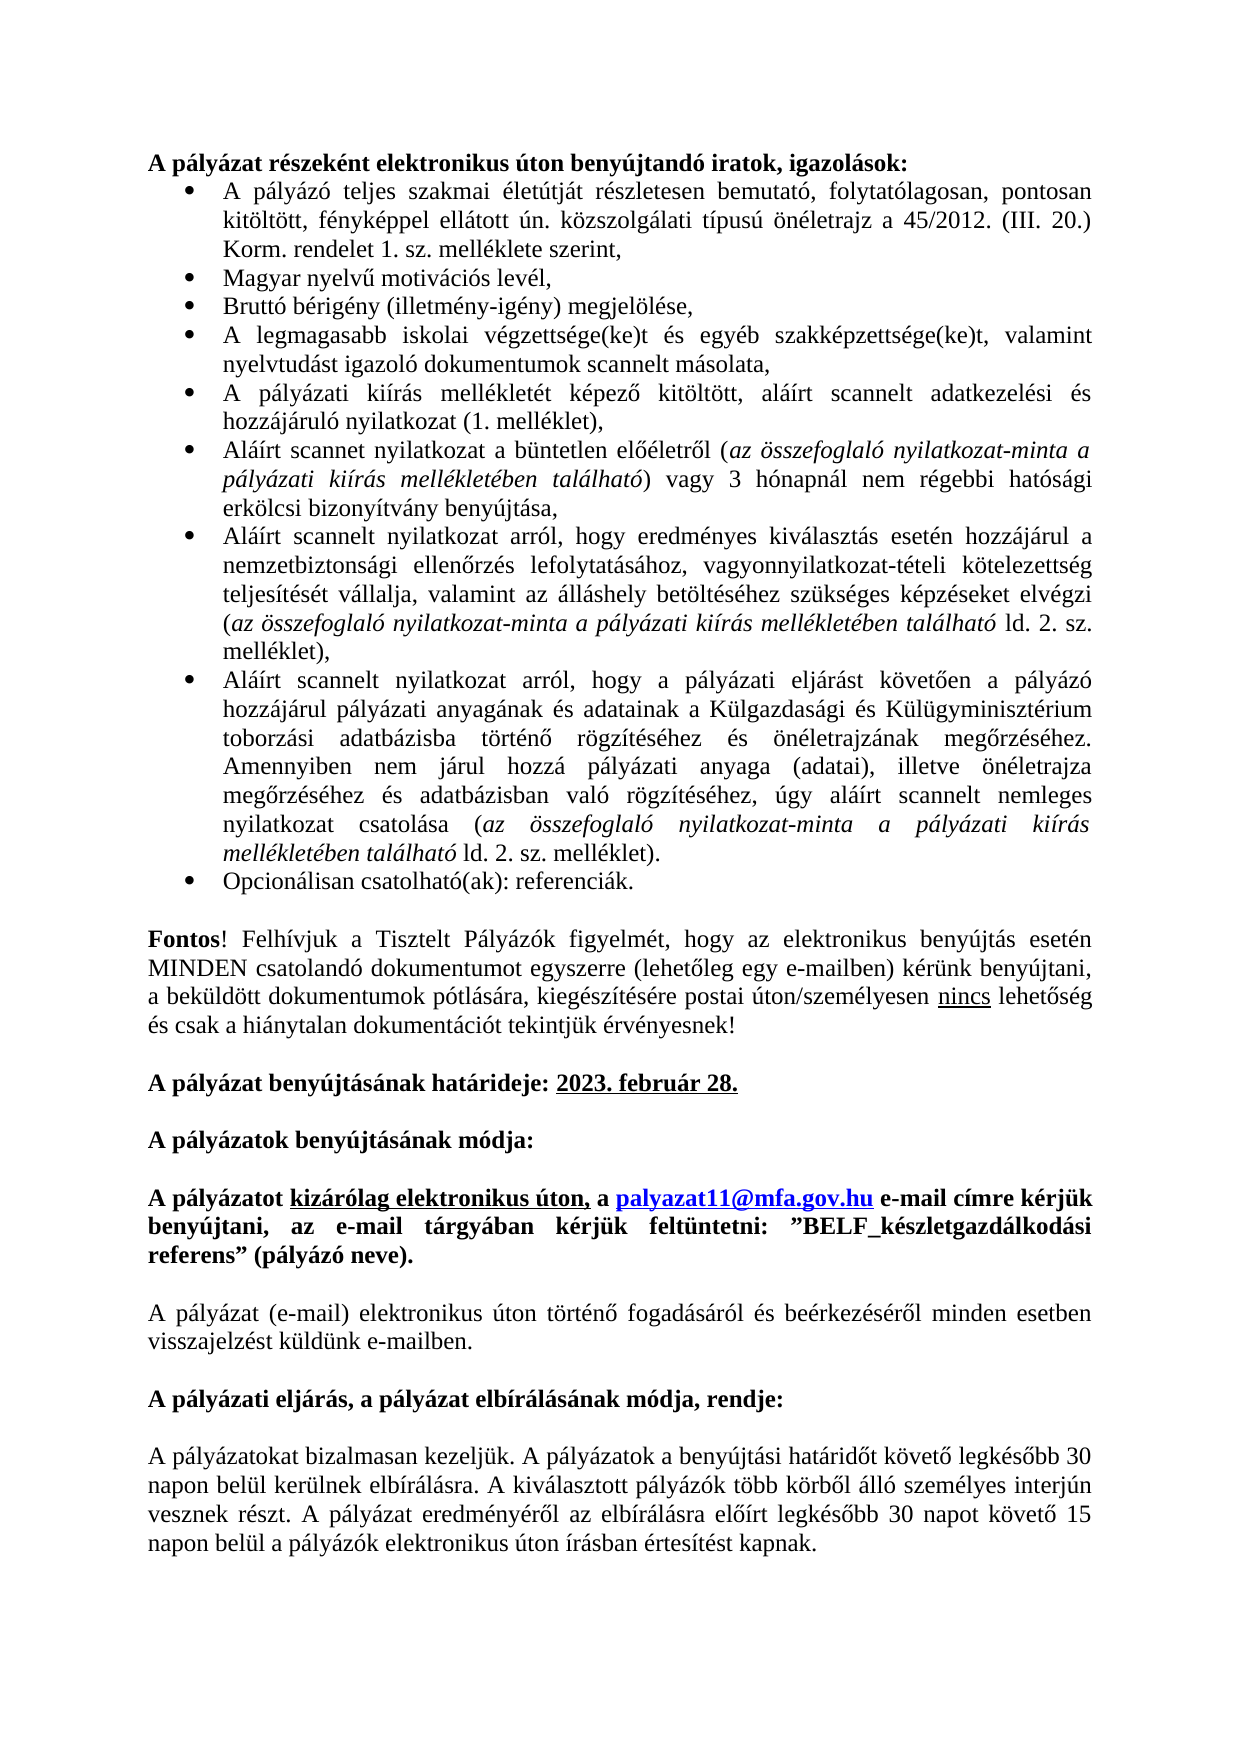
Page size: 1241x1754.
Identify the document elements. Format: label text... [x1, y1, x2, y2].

text A pályázati eljárás, a pályázat elbírálásának módja, rendje: [148, 1384, 1093, 1413]
list Opcionálisan csatolható(ak): referenciák. [185, 866, 1093, 895]
list A legmagasabb iskolai végzettsége(ke)t és egyéb szakképzettsége(ke)t, valamint nyelvtudást igazoló dokumentumok scannelt másolata, [185, 320, 1093, 378]
text A pályázatok benyújtásának módja: [148, 1125, 1093, 1154]
list Aláírt scannelt nyilatkozat arról, hogy eredményes kiválasztás esetén hozzájárul a nemzetbiztonsági ellenőrzés lefolytatásához, vagyonnyilatkozat-tételi kötelezettség teljesítését vállalja, valamint az álláshely betöltéséhez szükséges képzéseket elvégzi (az összefoglaló nyilatkozat-minta a pályázati kiírás mellékletében található ld. 2. sz. melléklet), [185, 521, 1093, 665]
text A pályázat részeként elektronikus úton benyújtandó iratok, igazolások: [148, 148, 1093, 176]
text A pályázatot kizárólag elektronikus úton, a palyazat11@mfa.gov.hu e-mail címre kérjük benyújtani, az e-mail tárgyában kérjük feltüntetni: ”BELF_készletgazdálkodási referens” (pályázó neve). [148, 1183, 1093, 1269]
text A pályázat (e-mail) elektronikus úton történő fogadásáról és beérkezéséről minden esetben visszajelzést küldünk e-mailben. [148, 1298, 1093, 1355]
list A pályázó teljes szakmai életútját részletesen bemutató, folytatólagosan, pontosan kitöltött, fényképpel ellátott ún. közszolgálati típusú önéletrajz a 45/2012. (III. 20.) Korm. rendelet 1. sz. melléklete szerint, [185, 176, 1093, 263]
list A pályázati kiírás mellékletét képező kitöltött, aláírt scannelt adatkezelési és hozzájáruló nyilatkozat (1. melléklet), [185, 378, 1093, 435]
list Aláírt scannelt nyilatkozat arról, hogy a pályázati eljárást követően a pályázó hozzájárul pályázati anyagának és adatainak a Külgazdasági és Külügyminisztérium toborzási adatbázisba történő rögzítéséhez és önéletrajzának megőrzéséhez. Amennyiben nem járul hozzá pályázati anyaga (adatai), illetve önéletrajza megőrzéséhez és adatbázisban való rögzítéséhez, úgy aláírt scannelt nemleges nyilatkozat csatolása (az összefoglaló nyilatkozat-minta a pályázati kiírás mellékletében található ld. 2. sz. melléklet). [185, 665, 1093, 866]
text A pályázat benyújtásának határideje: 2023. február 28. [148, 1068, 1093, 1096]
text A pályázatokat bizalmasan kezeljük. A pályázatok a benyújtási határidőt követő legkésőbb 30 napon belül kerülnek elbírálásra. A kiválasztott pályázók több körből álló személyes interjún vesznek részt. A pályázat eredményéről az elbírálásra előírt legkésőbb 30 napot követő 15 napon belül a pályázók elektronikus úton írásban értesítést kapnak. [148, 1441, 1093, 1556]
text Fontos! Felhívjuk a Tisztelt Pályázók figyelmét, hogy az elektronikus benyújtás esetén MINDEN csatolandó dokumentumot egyszerre (lehetőleg egy e-mailben) kérünk benyújtani, a beküldött dokumentumok pótlására, kiegészítésére postai úton/személyesen nincs lehetőség és csak a hiánytalan dokumentációt tekintjük érvényesnek! [148, 924, 1093, 1039]
list Bruttó bérigény (illetmény-igény) megjelölése, [185, 291, 1093, 320]
list Magyar nyelvű motivációs levél, [185, 263, 1093, 291]
list Aláírt scannet nyilatkozat a büntetlen előéletről (az összefoglaló nyilatkozat-minta a pályázati kiírás mellékletében található) vagy 3 hónapnál nem régebbi hatósági erkölcsi bizonyítvány benyújtása, [185, 435, 1093, 521]
